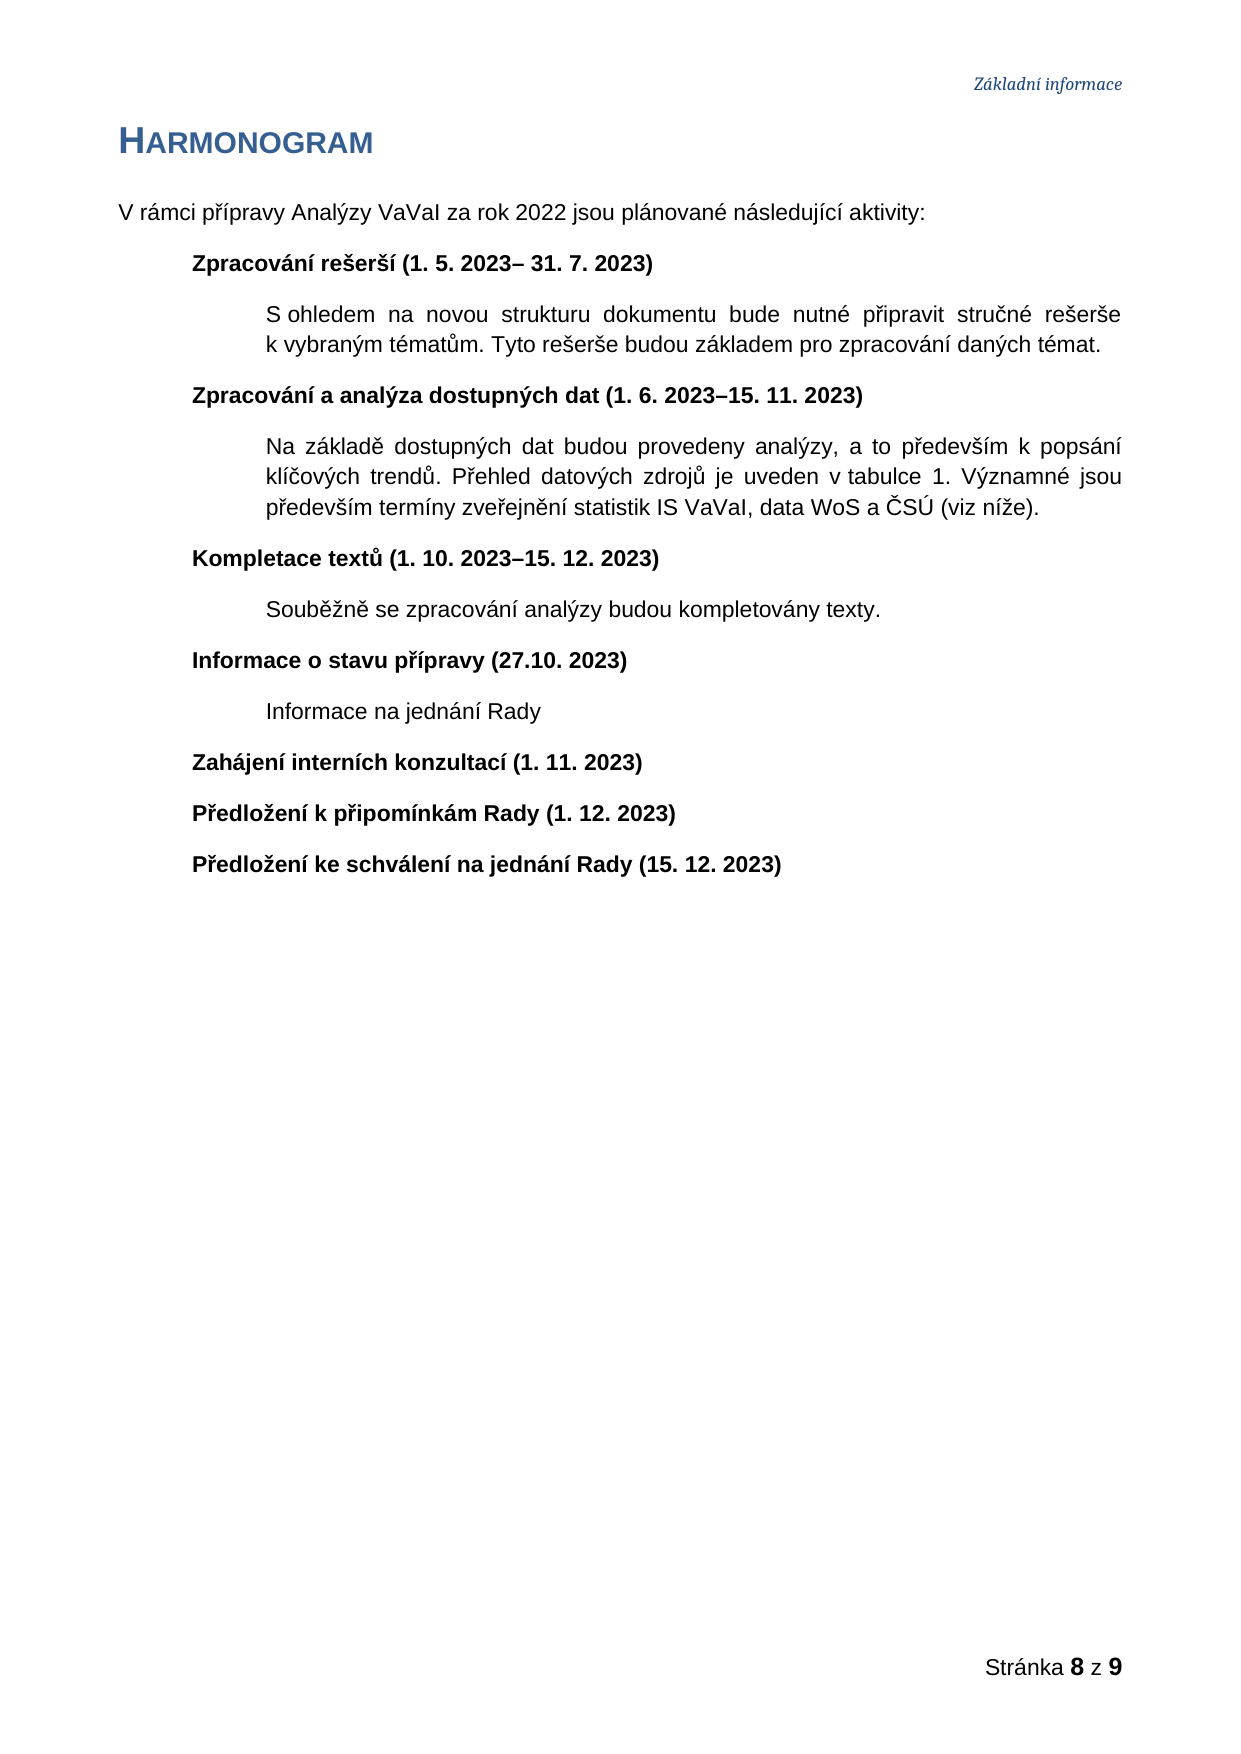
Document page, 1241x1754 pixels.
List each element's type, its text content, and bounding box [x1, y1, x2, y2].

text Předložení k připomínkám Rady (1. 12. 2023) [192, 800, 1122, 826]
subtitle Harmonogram [118, 118, 1122, 161]
text V rámci přípravy Analýzy VaVaI za rok 2022 jsou plánované následující aktivity: [118, 199, 1122, 225]
text Informace na jednání Rady [266, 698, 1122, 724]
text Na základě dostupných dat budou provedeny analýzy, a to především k popsání klíčových trendů. Přehled datových zdrojů je uveden v tabulce 1. Významné jsou především termíny zveřejnění statistik IS VaVaI, data WoS a ČSÚ (viz níže). [266, 433, 1122, 520]
text Kompletace textů (1. 10. 2023–15. 12. 2023) [192, 544, 1122, 571]
text Zpracování a analýza dostupných dat (1. 6. 2023–15. 11. 2023) [192, 382, 1122, 408]
text Zahájení interních konzultací (1. 11. 2023) [192, 749, 1122, 775]
text Zpracování rešerší (1. 5. 2023– 31. 7. 2023) [192, 250, 1122, 276]
text Informace o stavu přípravy (27.10. 2023) [192, 647, 1122, 673]
text Předložení ke schválení na jednání Rady (15. 12. 2023) [192, 851, 1122, 877]
text Souběžně se zpracování analýzy budou kompletovány texty. [266, 596, 1122, 622]
text S ohledem na novou strukturu dokumentu bude nutné připravit stručné rešerše k vybraným tématům. Tyto rešerše budou základem pro zpracování daných témat. [266, 301, 1122, 357]
